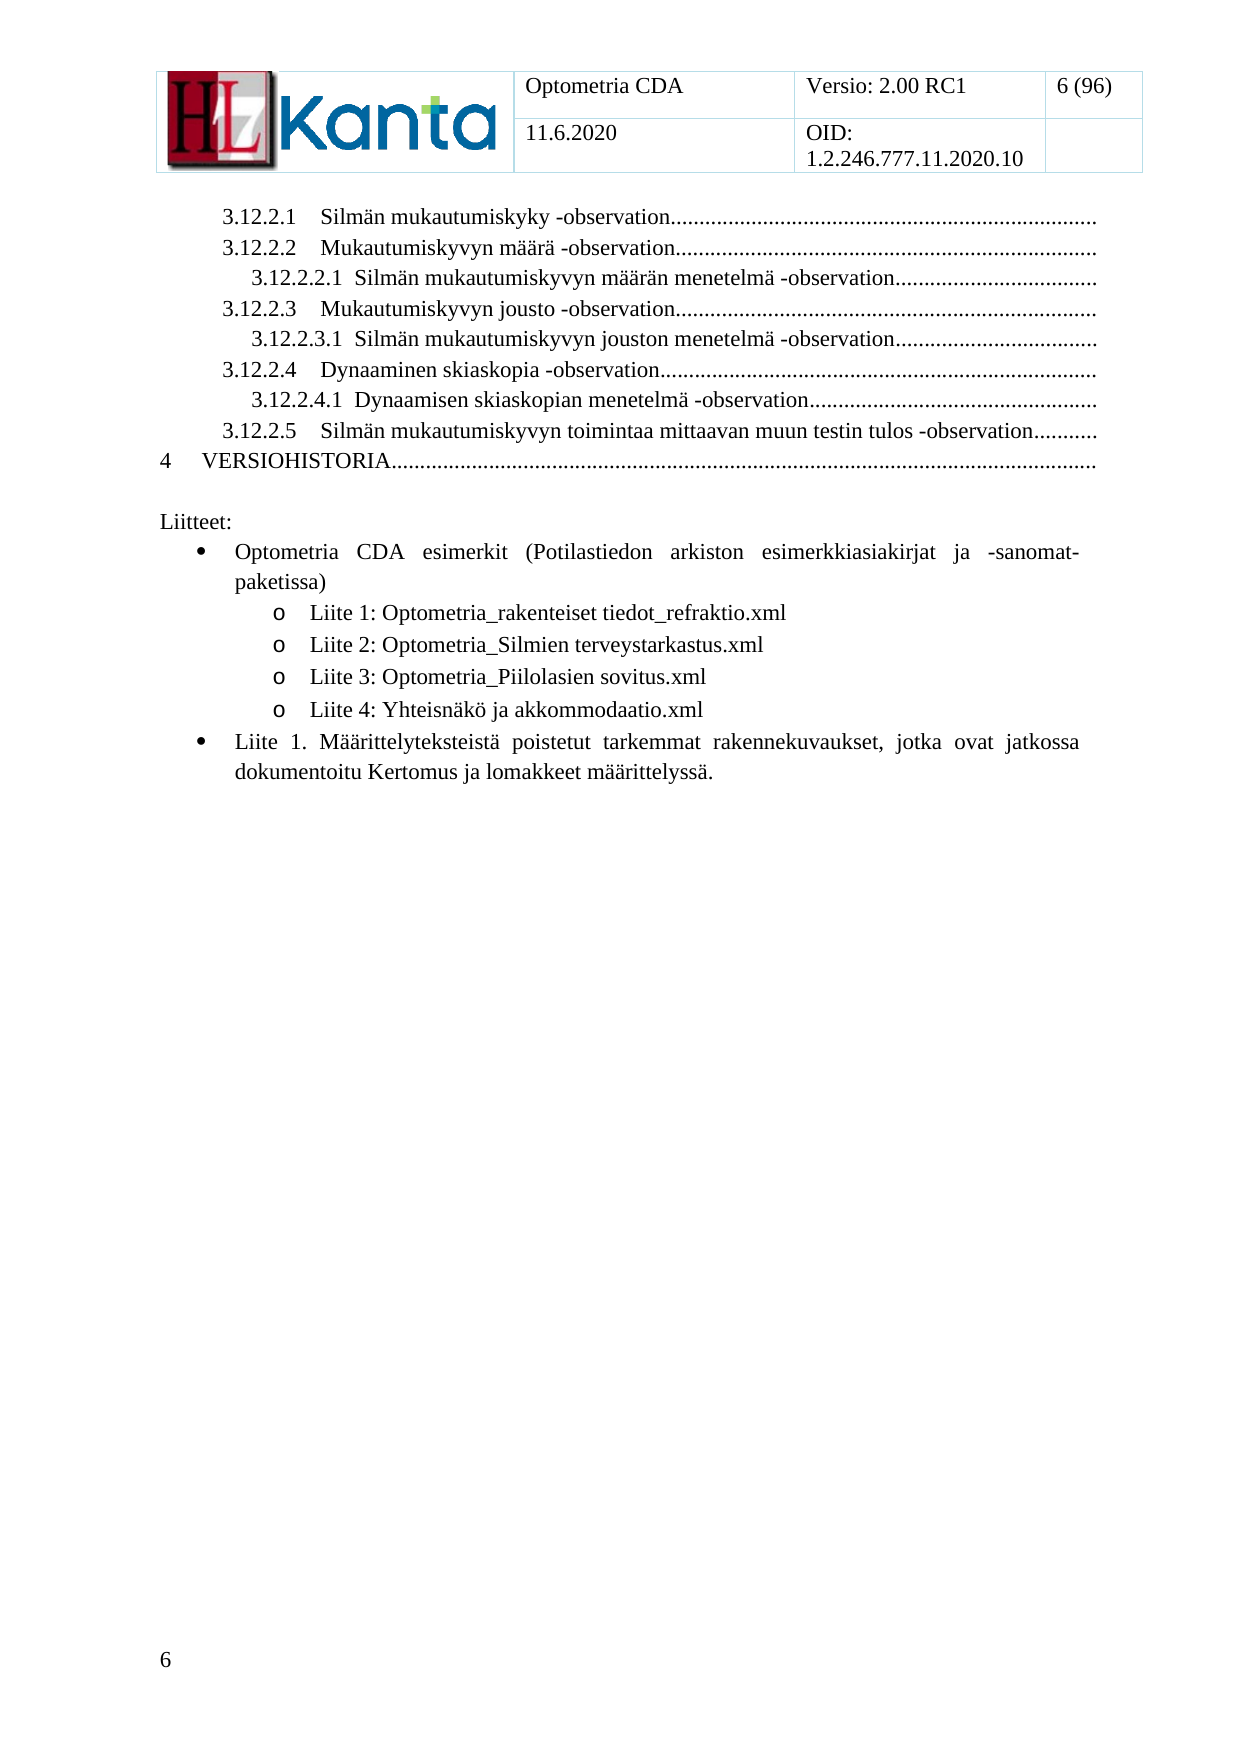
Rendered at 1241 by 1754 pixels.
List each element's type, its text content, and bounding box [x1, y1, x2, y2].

picture [281, 96, 496, 150]
list Optometria CDA esimerkit (Potilastiedon arkiston esimerkkiasiakirjat ja -sanomat-paketissa) [197, 538, 1081, 595]
text Liitteet: [159, 508, 1081, 534]
list Liite 4: Yhteisnäkö ja akkommodaatio.xml [272, 696, 1081, 724]
list Liite 3: Optometria_Piilolasien sovitus.xml [272, 663, 1081, 692]
list Liite 1: Optometria_rakenteiset tiedot_refraktio.xml [272, 599, 1081, 627]
list Liite 1. Määrittelyteksteistä poistetut tarkemmat rakennekuvaukset, jotka ovat jatkossa dokumentoitu Kertomus ja lomakkeet määrittelyssä. [197, 728, 1081, 785]
picture [167, 71, 279, 171]
list Liite 2: Optometria_Silmien terveystarkastus.xml [272, 631, 1081, 659]
